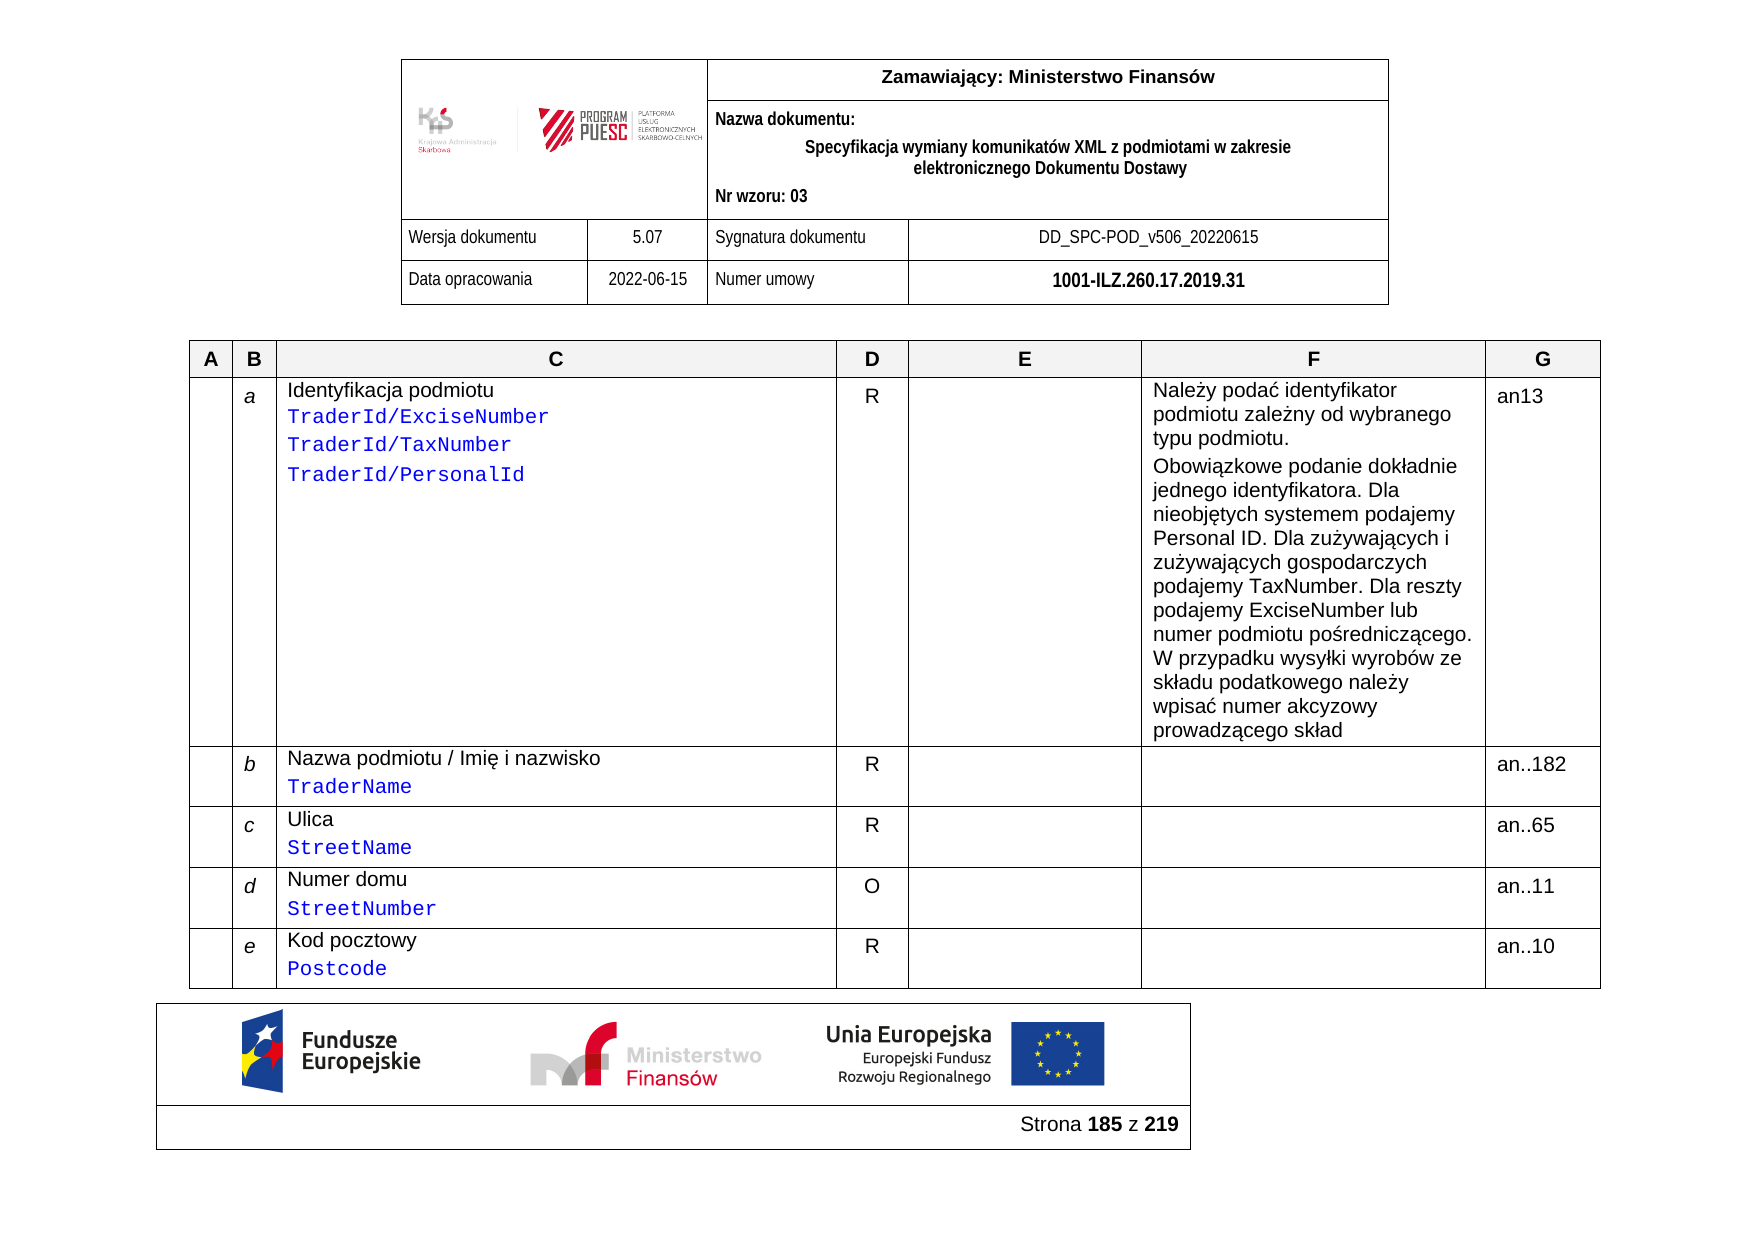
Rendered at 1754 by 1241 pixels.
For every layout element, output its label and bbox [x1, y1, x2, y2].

picture [242, 1009, 1105, 1093]
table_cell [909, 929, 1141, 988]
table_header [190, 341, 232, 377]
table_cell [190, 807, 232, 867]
picture [408, 97, 702, 163]
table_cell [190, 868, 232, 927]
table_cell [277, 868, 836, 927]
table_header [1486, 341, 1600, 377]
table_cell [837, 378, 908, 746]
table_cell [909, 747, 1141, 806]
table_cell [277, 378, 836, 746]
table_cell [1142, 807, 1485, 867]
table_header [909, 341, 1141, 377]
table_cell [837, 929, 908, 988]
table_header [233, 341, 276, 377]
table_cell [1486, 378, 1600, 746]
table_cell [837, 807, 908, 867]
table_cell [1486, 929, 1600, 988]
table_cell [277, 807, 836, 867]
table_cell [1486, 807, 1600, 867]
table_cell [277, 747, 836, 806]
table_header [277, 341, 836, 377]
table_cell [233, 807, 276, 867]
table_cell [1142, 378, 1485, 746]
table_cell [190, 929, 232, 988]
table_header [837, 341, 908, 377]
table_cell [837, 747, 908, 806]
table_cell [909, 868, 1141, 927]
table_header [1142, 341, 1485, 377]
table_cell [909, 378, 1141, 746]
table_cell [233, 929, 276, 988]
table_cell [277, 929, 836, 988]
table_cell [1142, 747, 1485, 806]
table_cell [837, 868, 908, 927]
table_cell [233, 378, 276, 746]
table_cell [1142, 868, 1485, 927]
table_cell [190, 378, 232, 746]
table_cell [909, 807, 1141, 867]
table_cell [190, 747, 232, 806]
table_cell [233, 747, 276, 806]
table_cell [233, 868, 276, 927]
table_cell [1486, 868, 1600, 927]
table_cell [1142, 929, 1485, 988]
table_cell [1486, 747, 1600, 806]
